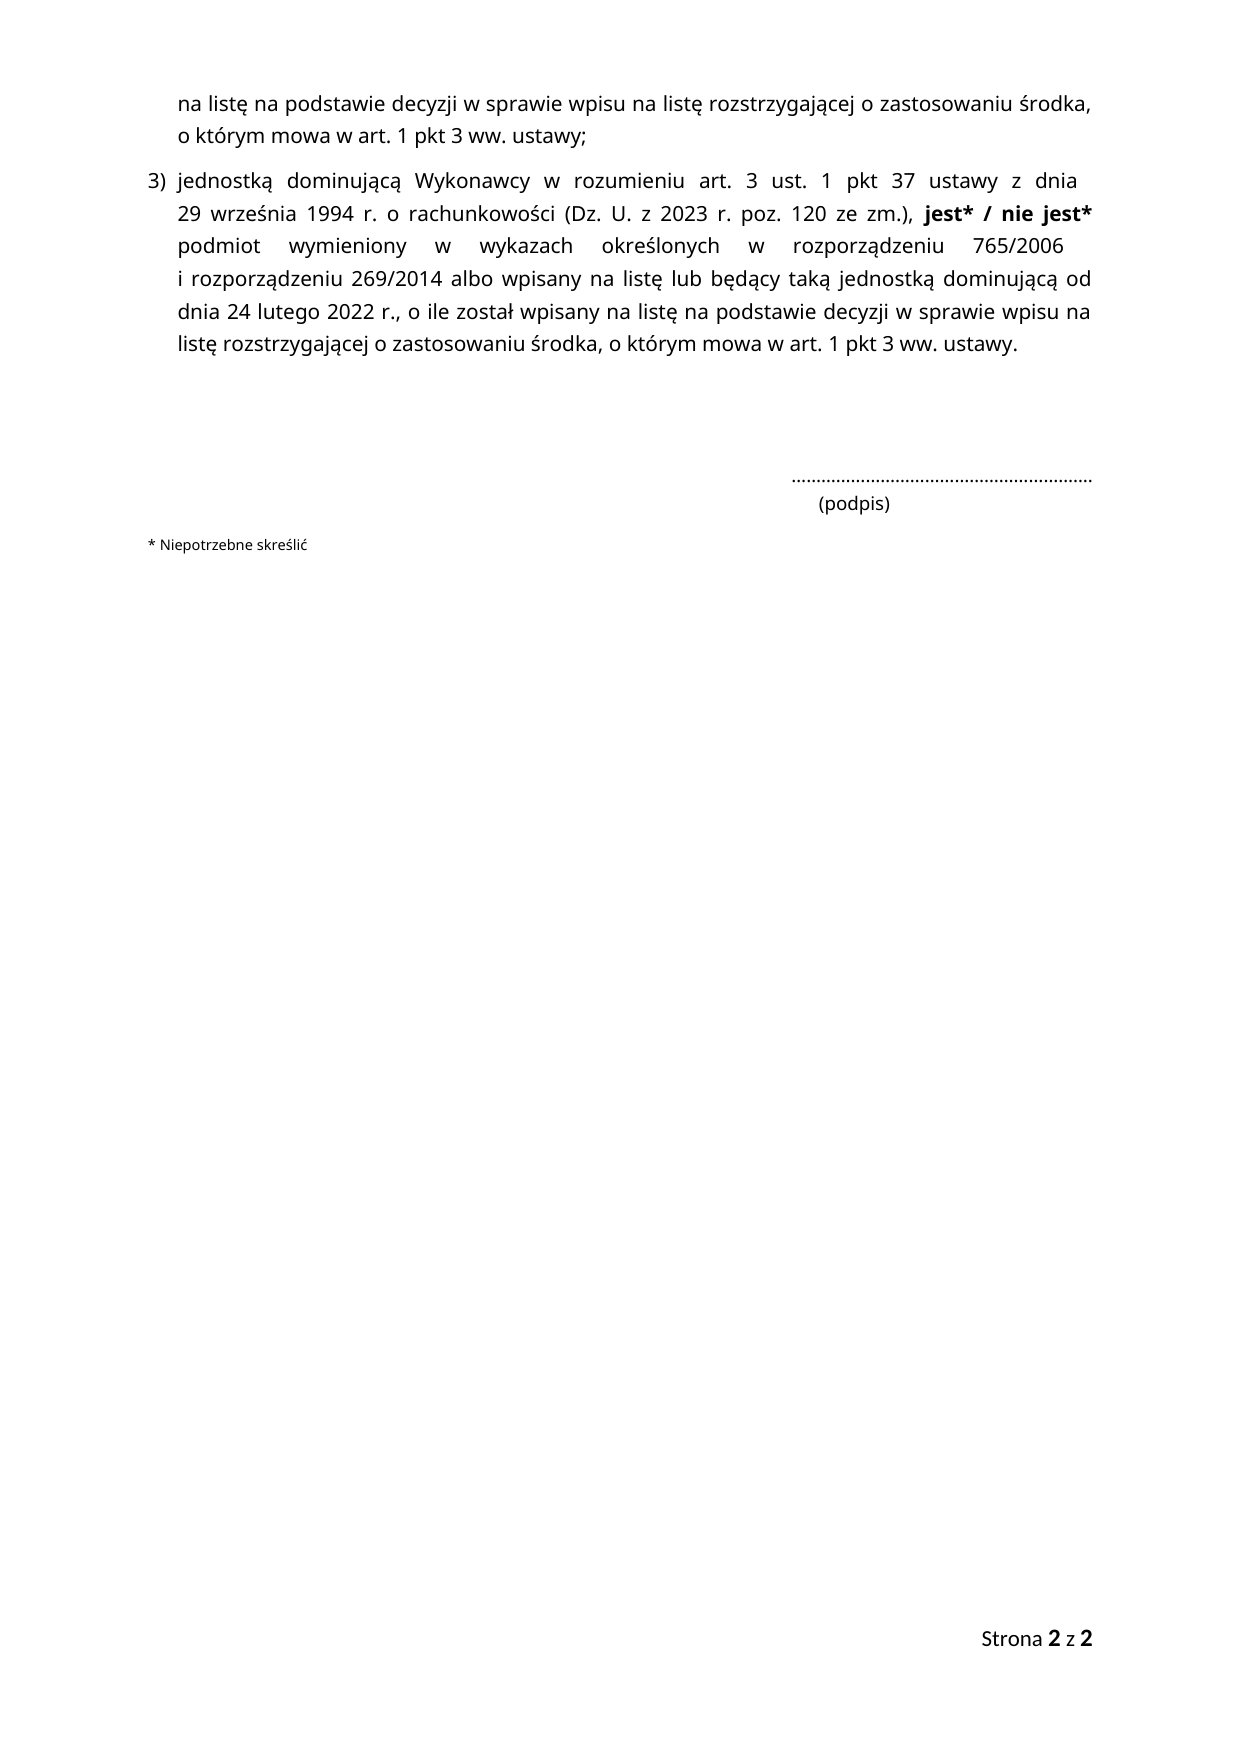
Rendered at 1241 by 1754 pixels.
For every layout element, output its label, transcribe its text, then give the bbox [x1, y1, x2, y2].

text * Niepotrzebne skreślić [148, 534, 1093, 554]
text 3) jednostką dominującą Wykonawcy w rozumieniu art. 3 ust. 1 pkt 37 ustawy z dnia 29 września 1994 r. o rachunkowości (Dz. U. z 2023 r. poz. 120 ze zm.), jest* / nie jest* podmiot wymieniony w wykazach określonych w rozporządzeniu 765/2006 i rozporządzeniu 269/2014 albo wpisany na listę lub będący taką jednostką dominującą od dnia 24 lutego 2022 r., o ile został wpisany na listę na podstawie decyzji w sprawie wpisu na listę rozstrzygającej o zastosowaniu środka, o którym mowa w art. 1 pkt 3 ww. ustawy. [148, 166, 1093, 358]
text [148, 89, 1093, 150]
text ……………………………………………………. [148, 463, 1093, 488]
text (podpis) [148, 490, 1093, 516]
